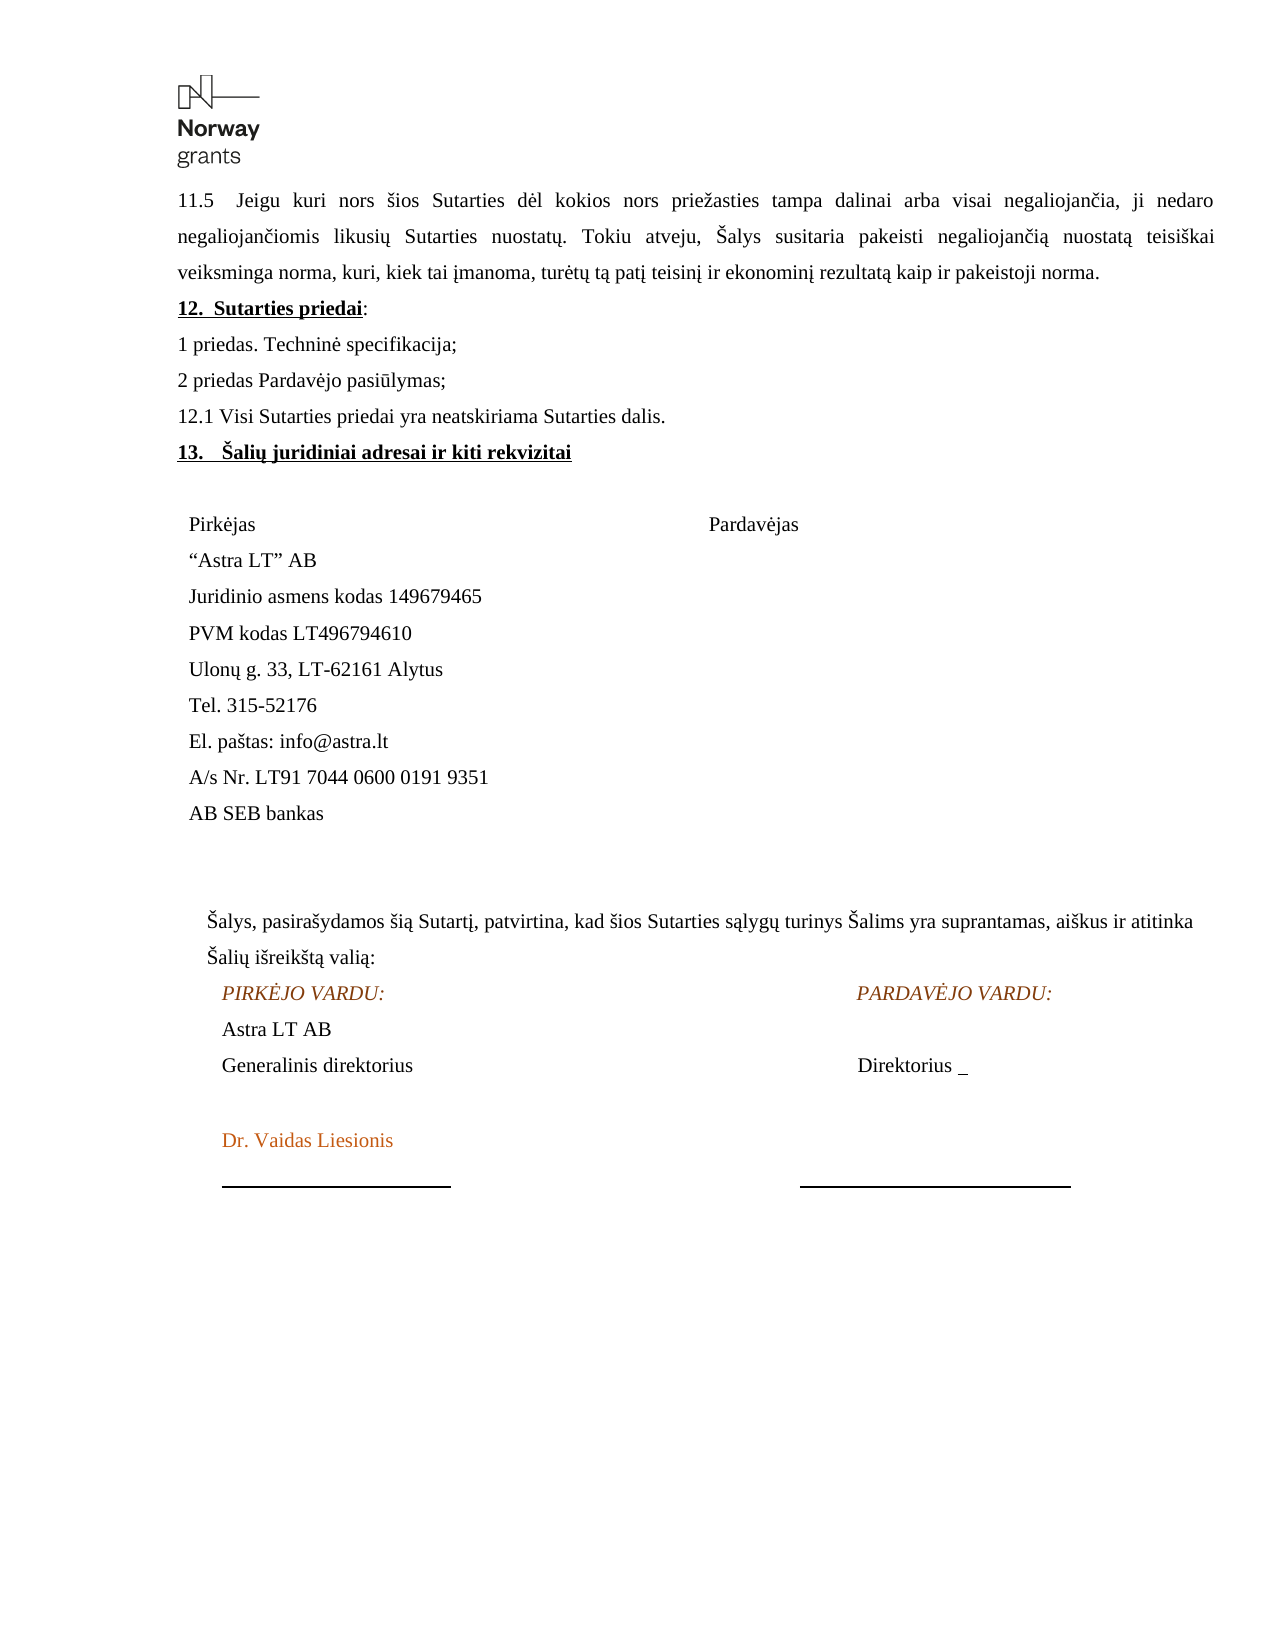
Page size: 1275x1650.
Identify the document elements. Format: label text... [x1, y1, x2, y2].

text 1 priedas. Techninė specifikacija; [177, 332, 1216, 356]
text Astra LT AB [177, 1017, 1216, 1041]
subtitle PIRKĖJO VARDU: PARDAVĖJO VARDU: [177, 981, 1216, 1005]
text 13. Šalių juridiniai adresai ir kiti rekvizitai [177, 440, 1216, 464]
text Generalinis direktorius . Direktorius. [177, 1053, 1176, 1077]
text 12. Sutarties priedai: [177, 296, 1216, 320]
text Šalys, pasirašydamos šią Sutartį, patvirtina, kad šios Sutarties sąlygų turinys Šalims yra suprantamas, aiškus ir atitinka Šalių išreikštą valią: [207, 909, 1216, 969]
picture [177, 75, 260, 168]
text 12.1 Visi Sutarties priedai yra neatskiriama Sutarties dalis. [177, 404, 1216, 428]
subtitle Dr. Vaidas Liesionis [177, 1128, 1216, 1152]
table_header Pardavėjas [697, 512, 1216, 873]
text . . [177, 1164, 1216, 1190]
text 11.5 Jeigu kuri nors šios Sutarties dėl kokios nors priežasties tampa dalinai arba visai negaliojančia, ji nedaro negaliojančiomis likusių Sutarties nuostatų. Tokiu atveju, Šalys susitaria pakeisti negaliojančią nuostatą teisiškai veiksminga norma, kuri, kiek tai įmanoma, turėtų tą patį teisinį ir ekonominį rezultatą kaip ir pakeistoji norma. [177, 188, 1216, 284]
table_header Pirkėjas “Astra LT” AB Juridinio asmens kodas 149679465 PVM kodas LT496794610 Ulonų g. 33, LT-62161 Alytus Tel. 315-52176 El. paštas: info@astra.lt A/s Nr. LT91 7044 0600 0191 9351 AB SEB bankas [177, 512, 697, 873]
text 2 priedas Pardavėjo pasiūlymas; [177, 368, 1216, 392]
